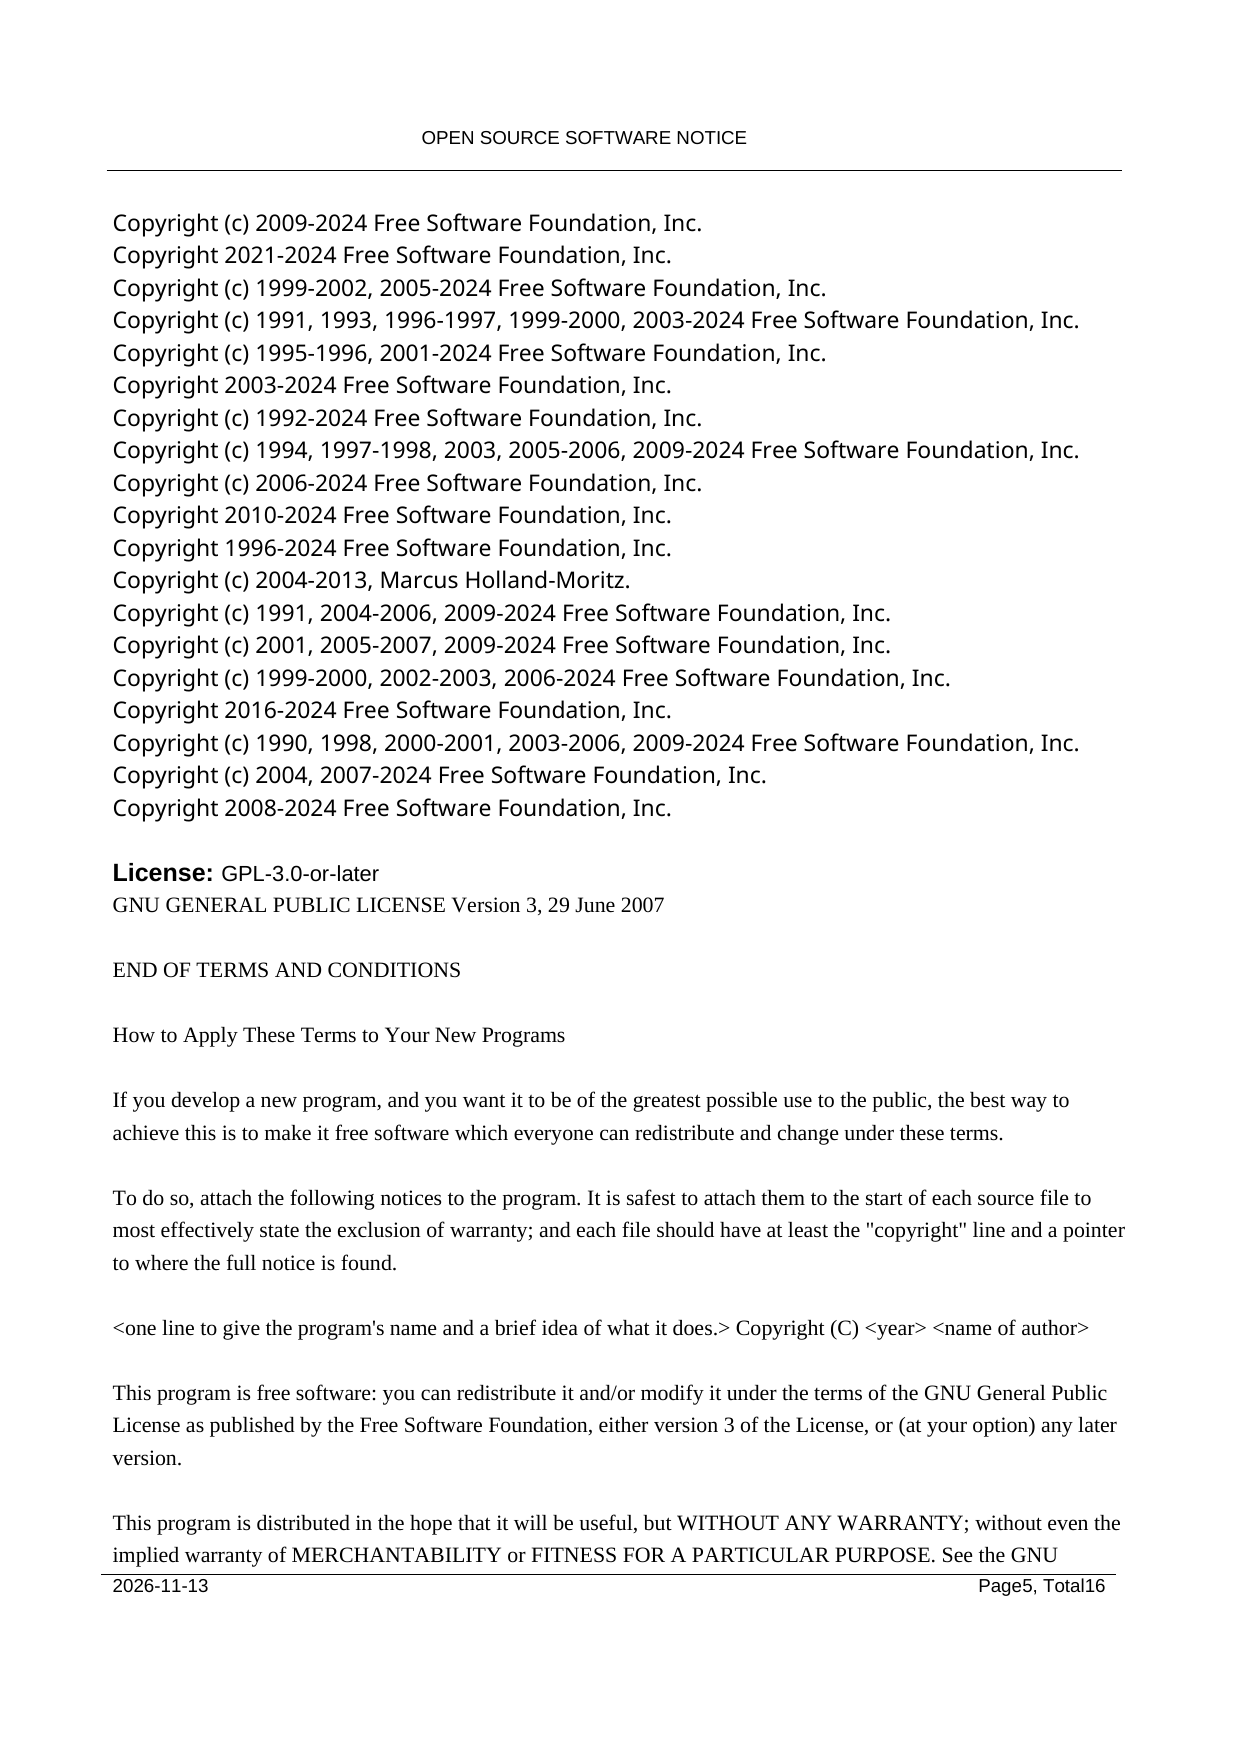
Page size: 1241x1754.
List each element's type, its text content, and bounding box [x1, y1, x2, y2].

text License: GPL-3.0-or-later [112, 856, 1128, 889]
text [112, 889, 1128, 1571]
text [112, 206, 1128, 856]
